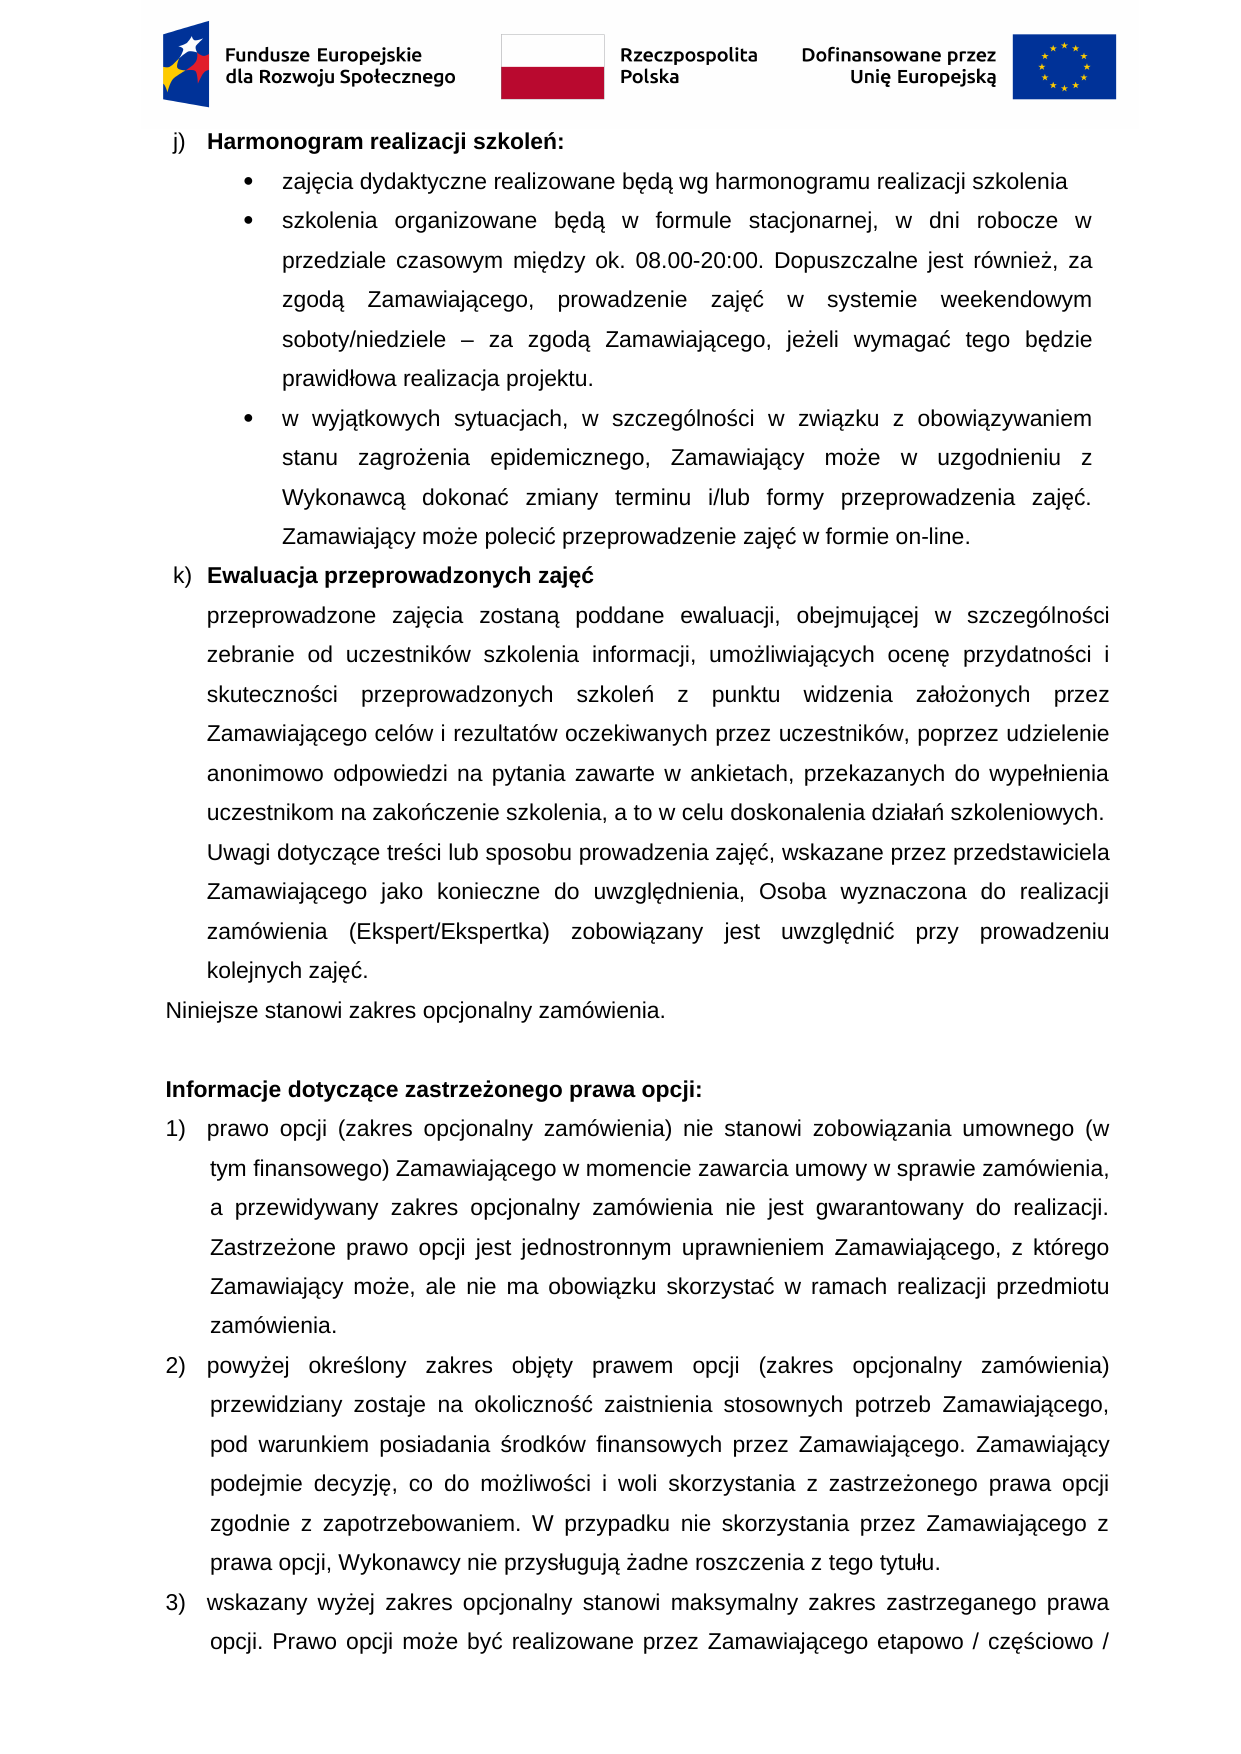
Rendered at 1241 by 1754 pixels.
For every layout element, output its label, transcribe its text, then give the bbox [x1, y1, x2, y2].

list zajęcia dydaktyczne realizowane będą wg harmonogramu realizacji szkolenia [244, 168, 1093, 194]
list powyżej określony zakres objęty prawem opcji (zakres opcjonalny zamówienia) przewidziany zostaje na okoliczność zaistnienia stosownych potrzeb Zamawiającego, pod warunkiem posiadania środków finansowych przez Zamawiającego. Zamawiający podejmie decyzję, co do możliwości i woli skorzystania z zastrzeżonego prawa opcji zgodnie z zapotrzebowaniem. W przypadku nie skorzystania przez Zamawiającego z prawa opcji, Wykonawcy nie przysługują żadne roszczenia z tego tytułu. [165, 1352, 1110, 1576]
text Informacje dotyczące zastrzeżonego prawa opcji: [106, 1076, 1093, 1102]
text Niniejsze stanowi zakres opcjonalny zamówienia. [106, 997, 1093, 1023]
list szkolenia organizowane będą w formule stacjonarnej, w dni robocze w przedziale czasowym między ok. 08.00-20:00. Dopuszczalne jest również, za zgodą Zamawiającego, prowadzenie zajęć w systemie weekendowym soboty/niedziele – za zgodą Zamawiającego, jeżeli wymagać tego będzie prawidłowa realizacja projektu. [244, 207, 1093, 391]
list prawo opcji (zakres opcjonalny zamówienia) nie stanowi zobowiązania umownego (w tym finansowego) Zamawiającego w momencie zawarcia umowy w sprawie zamówienia, a przewidywany zakres opcjonalny zamówienia nie jest gwarantowany do realizacji. Zastrzeżone prawo opcji jest jednostronnym uprawnieniem Zamawiającego, z którego Zamawiający może, ale nie ma obowiązku skorzystać w ramach realizacji przedmiotu zamówienia. [165, 1115, 1110, 1339]
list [165, 1589, 1110, 1655]
list Harmonogram realizacji szkoleń: [173, 129, 1093, 154]
picture [140, 0, 1139, 129]
list Uwagi dotyczące treści lub sposobu prowadzenia zajęć, wskazane przez przedstawiciela Zamawiającego jako konieczne do uwzględnienia, Osoba wyznaczona do realizacji zamówienia (Ekspert/Ekspertka) zobowiązany jest uwzględnić przy prowadzeniu kolejnych zajęć. [207, 839, 1110, 983]
list Ewaluacja przeprowadzonych zajęć [173, 562, 1173, 589]
list przeprowadzone zajęcia zostaną poddane ewaluacji, obejmującej w szczególności zebranie od uczestników szkolenia informacji, umożliwiających ocenę przydatności i skuteczności przeprowadzonych szkoleń z punktu widzenia założonych przez Zamawiającego celów i rezultatów oczekiwanych przez uczestników, poprzez udzielenie anonimowo odpowiedzi na pytania zawarte w ankietach, przekazanych do wypełnienia uczestnikom na zakończenie szkolenia, a to w celu doskonalenia działań szkoleniowych. [207, 602, 1110, 826]
list w wyjątkowych sytuacjach, w szczególności w związku z obowiązywaniem stanu zagrożenia epidemicznego, Zamawiający może w uzgodnieniu z Wykonawcą dokonać zmiany terminu i/lub formy przeprowadzenia zajęć. Zamawiający może polecić przeprowadzenie zajęć w formie on-line. [244, 404, 1093, 549]
